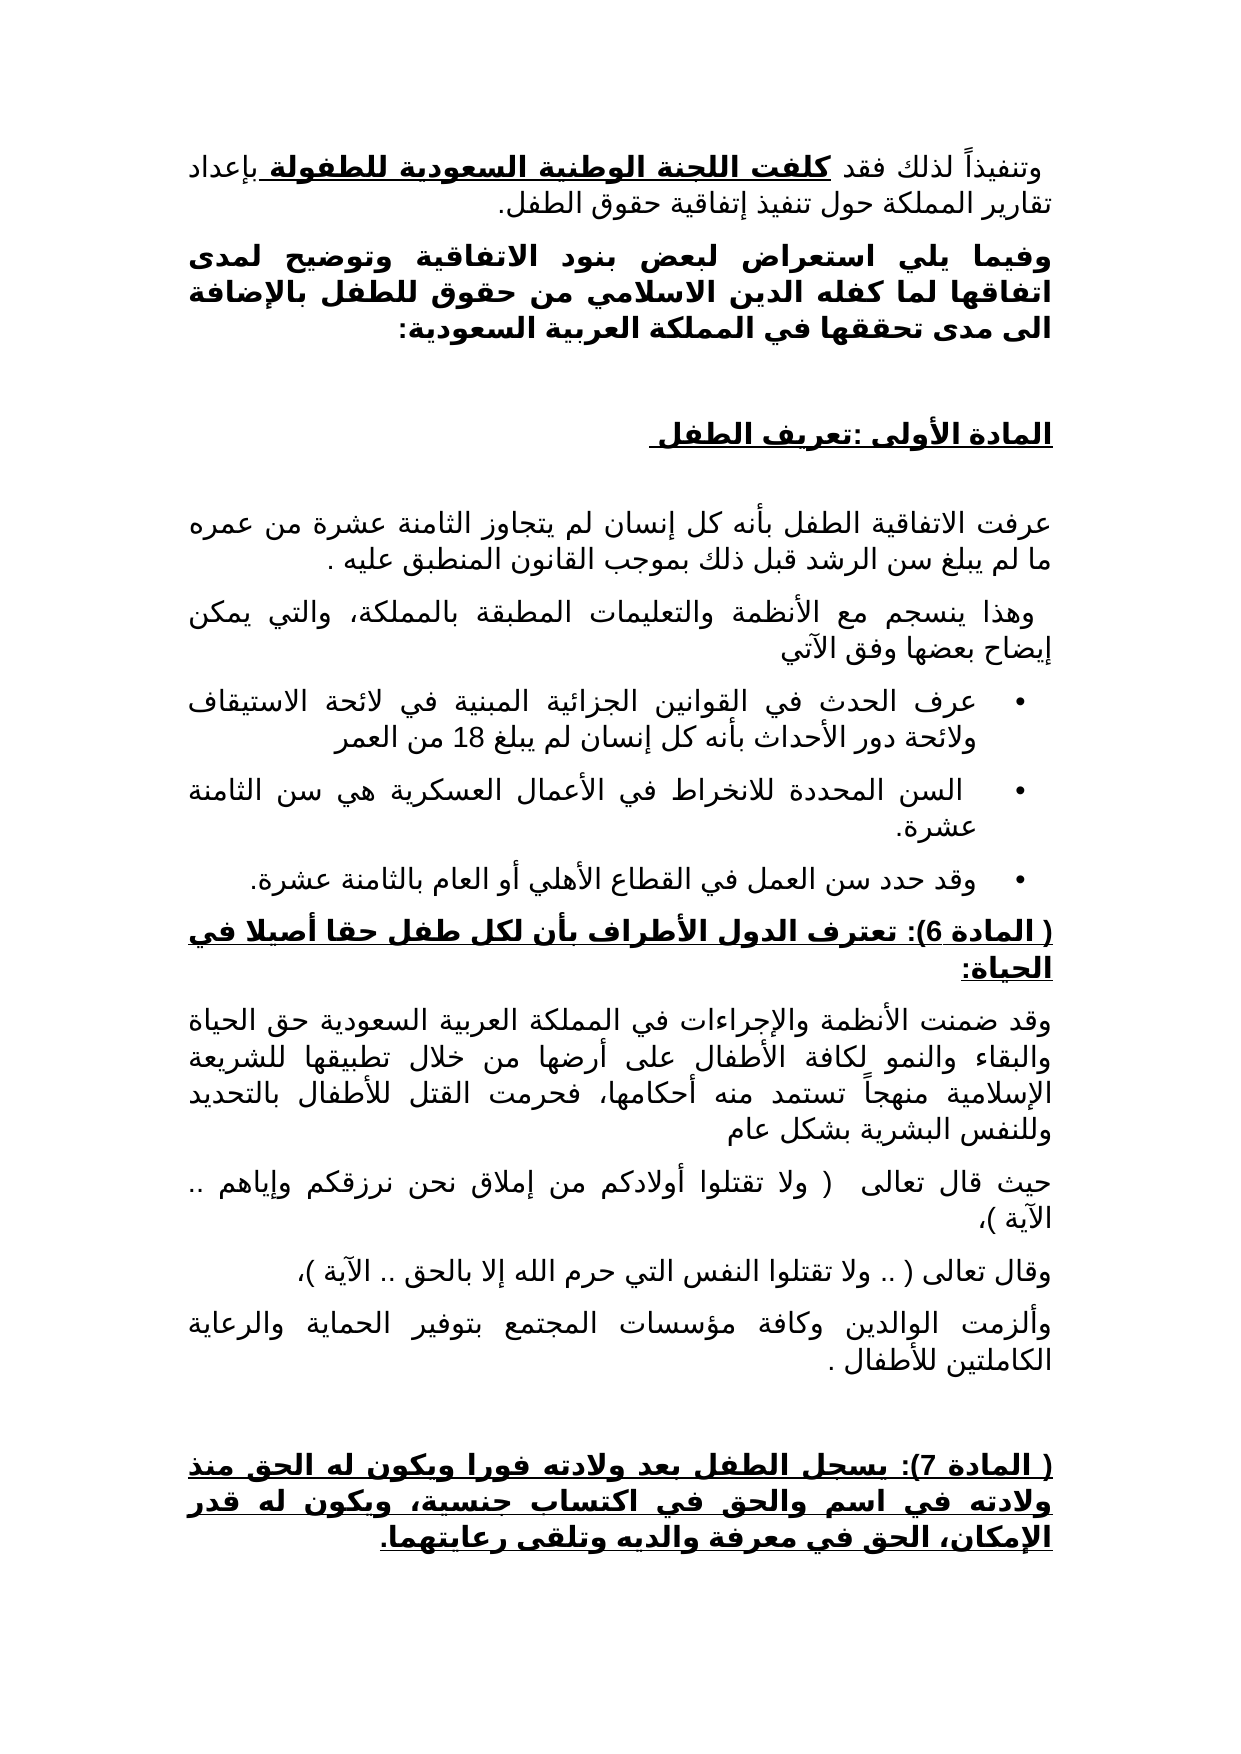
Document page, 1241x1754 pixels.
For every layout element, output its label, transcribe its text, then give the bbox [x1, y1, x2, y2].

text وقال تعالى ( .. ولا تقتلوا النفس التي حرم الله إلا بالحق .. الآية )، [187, 1254, 1053, 1287]
list وقد حدد سن العمل في القطاع الأهلي أو العام بالثامنة عشرة. [187, 862, 1015, 895]
text ( المادة 7): يسجل الطفل بعد ولادته فورا ويكون له الحق منذ ولادته في اسم والحق في اكتساب جنسية، ويكون له قدر الإمكان، الحق في معرفة والديه وتلقى رعايتهما. [187, 1515, 1053, 1554]
list السن المحددة للانخراط في الأعمال العسكرية هي سن الثامنة عشرة. [187, 773, 1015, 842]
text وهذا ينسجم مع الأنظمة والتعليمات المطبقة بالمملكة، والتي يمكن إيضاح بعضها وفق الآتي [187, 595, 1053, 664]
text ( المادة 7): يسجل الطفل بعد ولادته فورا ويكون له الحق منذ ولادته في اسم والحق في اكتساب جنسية، ويكون له قدر الإمكان، الحق في معرفة والديه وتلقى رعايتهما. [187, 1478, 1053, 1514]
text ( المادة 7): يسجل الطفل بعد ولادته فورا ويكون له الحق منذ ولادته في اسم والحق في اكتساب جنسية، ويكون له قدر الإمكان، الحق في معرفة والديه وتلقى رعايتهما. [187, 1448, 1053, 1477]
text وتنفيذاً لذلك فقد كلفت اللجنة الوطنية السعودية للطفولة بإعداد تقارير المملكة حول تنفيذ إتفاقية حقوق الطفل. [187, 150, 1053, 220]
text وألزمت الوالدين وكافة مؤسسات المجتمع بتوفير الحماية والرعاية الكاملتين للأطفال . [187, 1306, 1053, 1376]
text حيث قال تعالى ( ولا تقتلوا أولادكم من إملاق نحن نرزقكم وإياهم .. الآية )، [187, 1165, 1053, 1234]
text ( المادة 6): تعترف الدول الأطراف بأن لكل طفل حقا أصيلا في الحياة: [187, 914, 1053, 984]
text المادة الأولى :تعريف الطفل [187, 417, 1053, 450]
list عرف الحدث في القوانين الجزائية المبنية في لائحة الاستيقاف ولائحة دور الأحداث بأنه كل إنسان لم يبلغ 18 من العمر [187, 684, 1015, 753]
text عرفت الاتفاقية الطفل بأنه كل إنسان لم يتجاوز الثامنة عشرة من عمره ما لم يبلغ سن الرشد قبل ذلك بموجب القانون المنطبق عليه . [187, 470, 1053, 576]
text وقد ضمنت الأنظمة والإجراءات في المملكة العربية السعودية حق الحياة والبقاء والنمو لكافة الأطفال على أرضها من خلال تطبيقها للشريعة الإسلامية منهجاً تستمد منه أحكامها، فحرمت القتل للأطفال بالتحديد وللنفس البشرية بشكل عام [187, 1003, 1053, 1145]
text وفيما يلي استعراض لبعض بنود الاتفاقية وتوضيح لمدى اتفاقها لما كفله الدين الاسلامي من حقوق للطفل بالإضافة الى مدى تحققها في المملكة العربية السعودية: [187, 239, 1053, 345]
